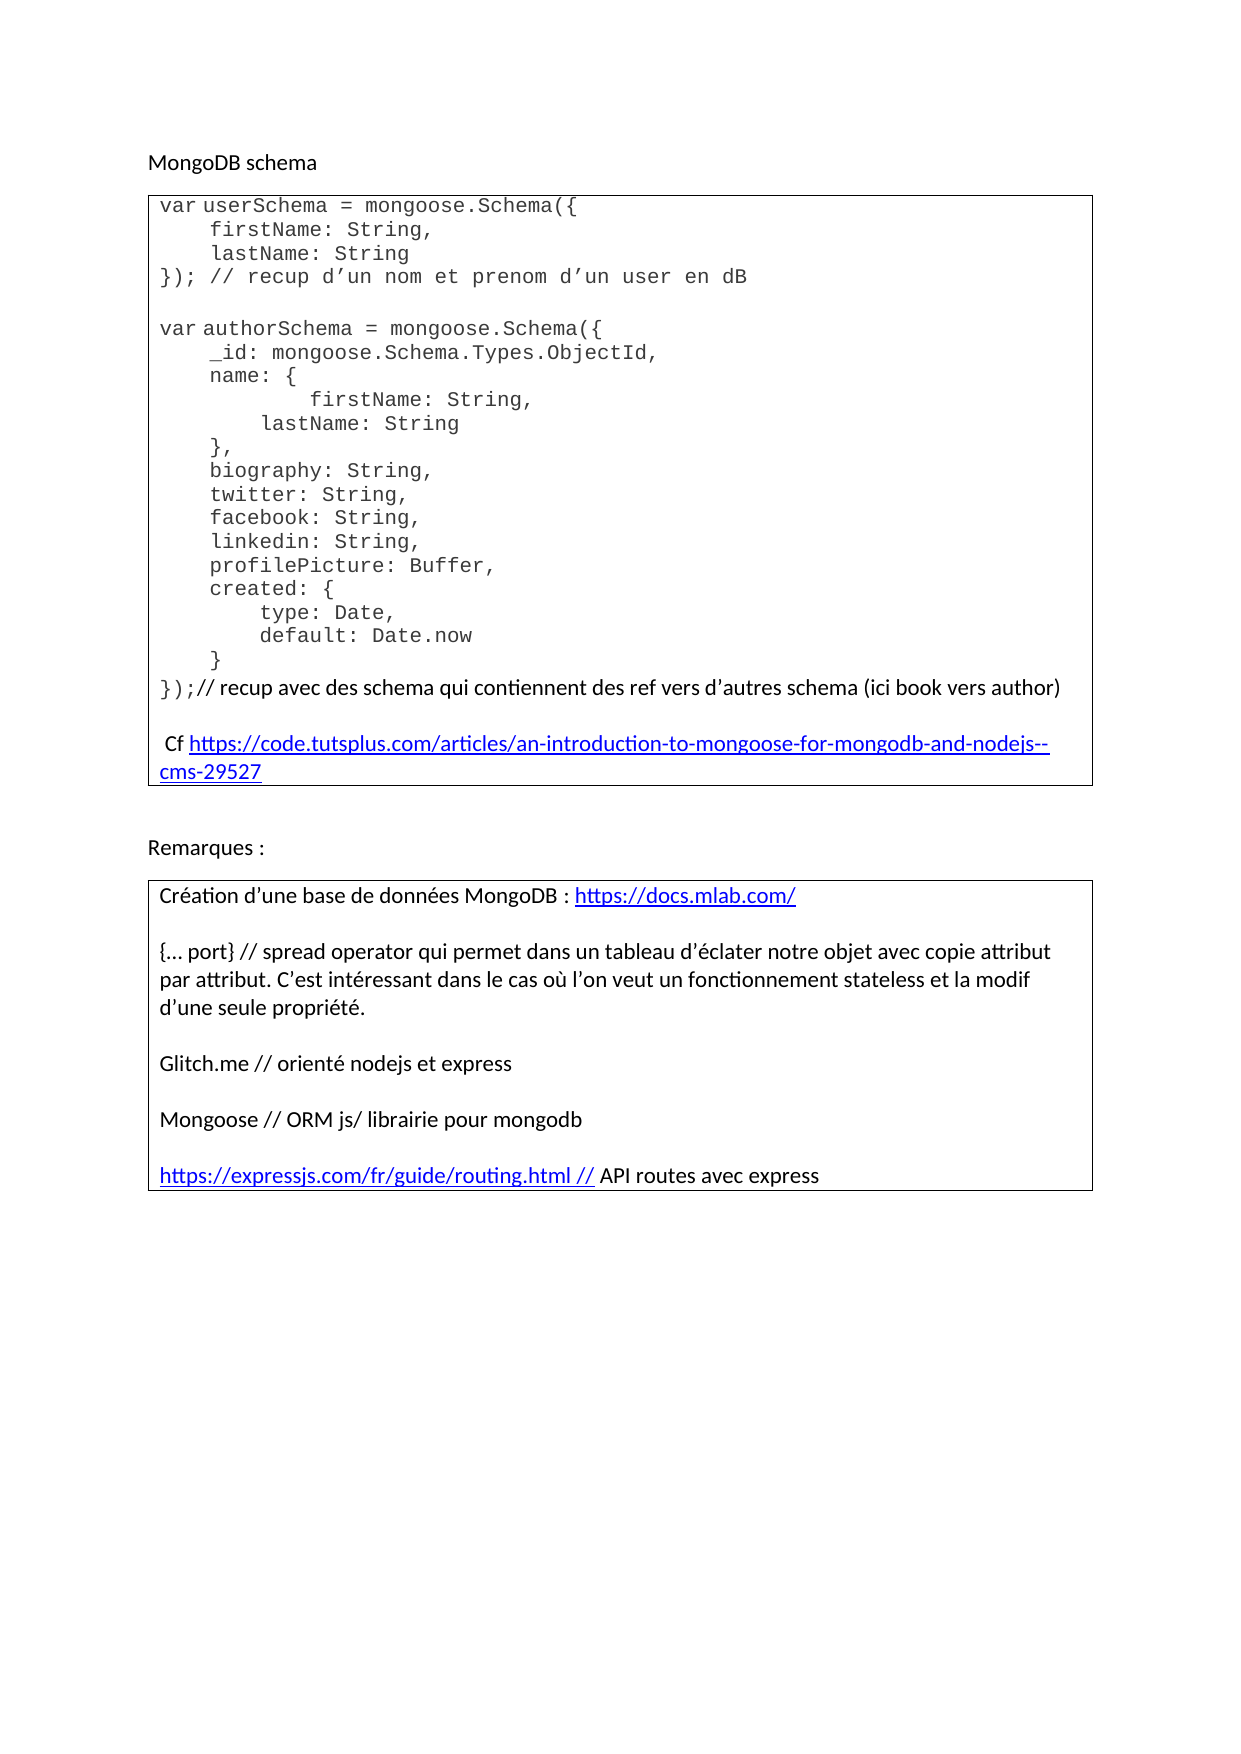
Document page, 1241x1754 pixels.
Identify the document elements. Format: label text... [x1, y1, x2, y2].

text MongoDB schema [148, 148, 1093, 176]
table_header Création d’une base de données MongoDB : https://docs.mlab.com/ {… port} // spread operator qui permet dans un tableau d’éclater notre objet avec copie attribut par attribut. C’est intéressant dans le cas où l’on veut un fonctionnement stateless et la modif d’une seule propriété. Glitch.me // orienté nodejs et express Mongoose // ORM js/ librairie pour mongodb https://expressjs.com/fr/guide/routing.html // API routes avec express [149, 881, 1092, 1189]
table_header var userSchema = mongoose.Schema({ firstName: String, lastName: String }); // recup d’un nom et prenom d’un user en dB var authorSchema = mongoose.Schema({ _id: mongoose.Schema.Types.ObjectId, name: { firstName: String, lastName: String }, biography: String, twitter: String, facebook: String, linkedin: String, profilePicture: Buffer, created: { type: Date, default: Date.now } });// recup avec des schema qui contiennent des ref vers d’autres schema (ici book vers author) Cf https://code.tutsplus.com/articles/an-introduction-to-mongoose-for-mongodb-and-nodejs--cms-29527 [149, 196, 1092, 785]
text Remarques : [148, 833, 1093, 861]
